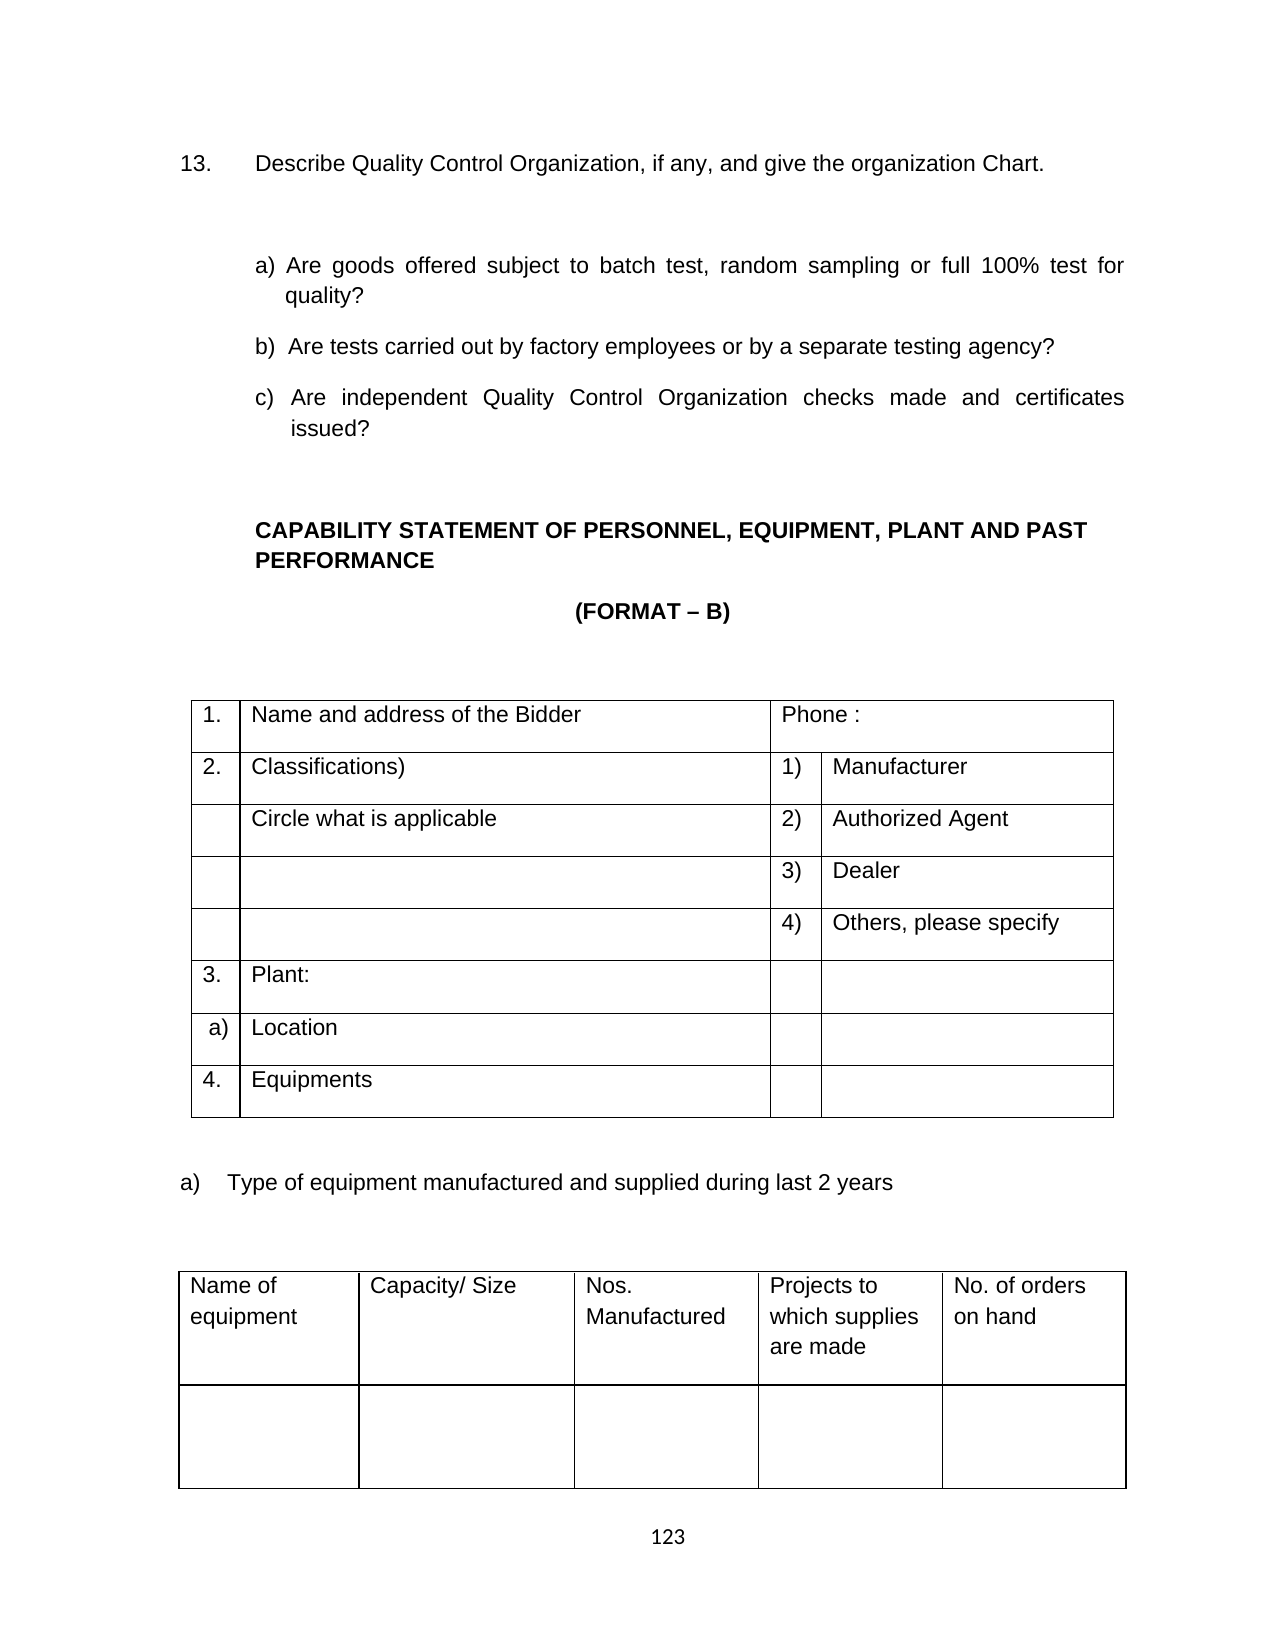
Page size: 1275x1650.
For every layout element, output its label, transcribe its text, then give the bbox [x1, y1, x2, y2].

table_cell 4. [192, 1066, 239, 1117]
table_cell 3. [192, 961, 239, 1012]
table_header Nos. Manufactured [575, 1272, 758, 1384]
table_cell [822, 961, 1113, 1012]
table_cell Plant: [241, 961, 770, 1012]
table_header 1. [192, 701, 239, 752]
table_cell Circle what is applicable [241, 805, 770, 856]
table_cell Location [241, 1014, 770, 1064]
text CAPABILITY STATEMENT OF PERSONNEL, EQUIPMENT, PLANT AND PAST PERFORMANCE [255, 517, 1125, 573]
table_cell [360, 1386, 574, 1487]
table_cell [192, 805, 239, 856]
table_cell Others, please specify [822, 909, 1113, 960]
table_cell [241, 857, 770, 908]
table_cell Manufacturer [822, 753, 1113, 804]
table_cell [192, 909, 239, 960]
table_cell 2) [771, 805, 821, 856]
text b) Are tests carried out by factory employees or by a separate testing agency? [255, 333, 1125, 360]
table_cell 2. [192, 753, 239, 804]
table_cell [771, 961, 821, 1012]
table_header No. of orders on hand [943, 1272, 1125, 1384]
table_cell [241, 909, 770, 960]
table_cell [771, 1014, 821, 1064]
table_header Name and address of the Bidder [241, 701, 770, 752]
table_header Name of equipment [180, 1272, 359, 1384]
table_cell [575, 1386, 758, 1487]
table_cell a) [192, 1014, 239, 1064]
table_cell [759, 1386, 942, 1487]
table_cell 4) [771, 909, 821, 960]
table_header Capacity/ Size [360, 1272, 574, 1384]
text c) Are independent Quality Control Organization checks made and certificates issued? [255, 384, 1125, 441]
table_cell 3) [771, 857, 821, 908]
table_cell 1) [771, 753, 821, 804]
text a) Are goods offered subject to batch test, random sampling or full 100% test for quality? [255, 252, 1125, 309]
table_cell [943, 1386, 1125, 1487]
table_cell [822, 1014, 1113, 1064]
table_cell [822, 1066, 1113, 1117]
text (FORMAT – B) [180, 598, 1125, 624]
table_cell [771, 1066, 821, 1117]
table_cell [192, 857, 239, 908]
table_cell Equipments [241, 1066, 770, 1117]
text 13. Describe Quality Control Organization, if any, and give the organization Chart. [180, 150, 1125, 176]
table_cell Authorized Agent [822, 805, 1113, 856]
table_cell Dealer [822, 857, 1113, 908]
table_cell Classifications) [241, 753, 770, 804]
table_header Projects to which supplies are made [759, 1272, 942, 1384]
table_cell [180, 1386, 358, 1487]
table_header Phone : [771, 701, 1113, 752]
text a) Type of equipment manufactured and supplied during last 2 years [180, 1169, 1125, 1195]
